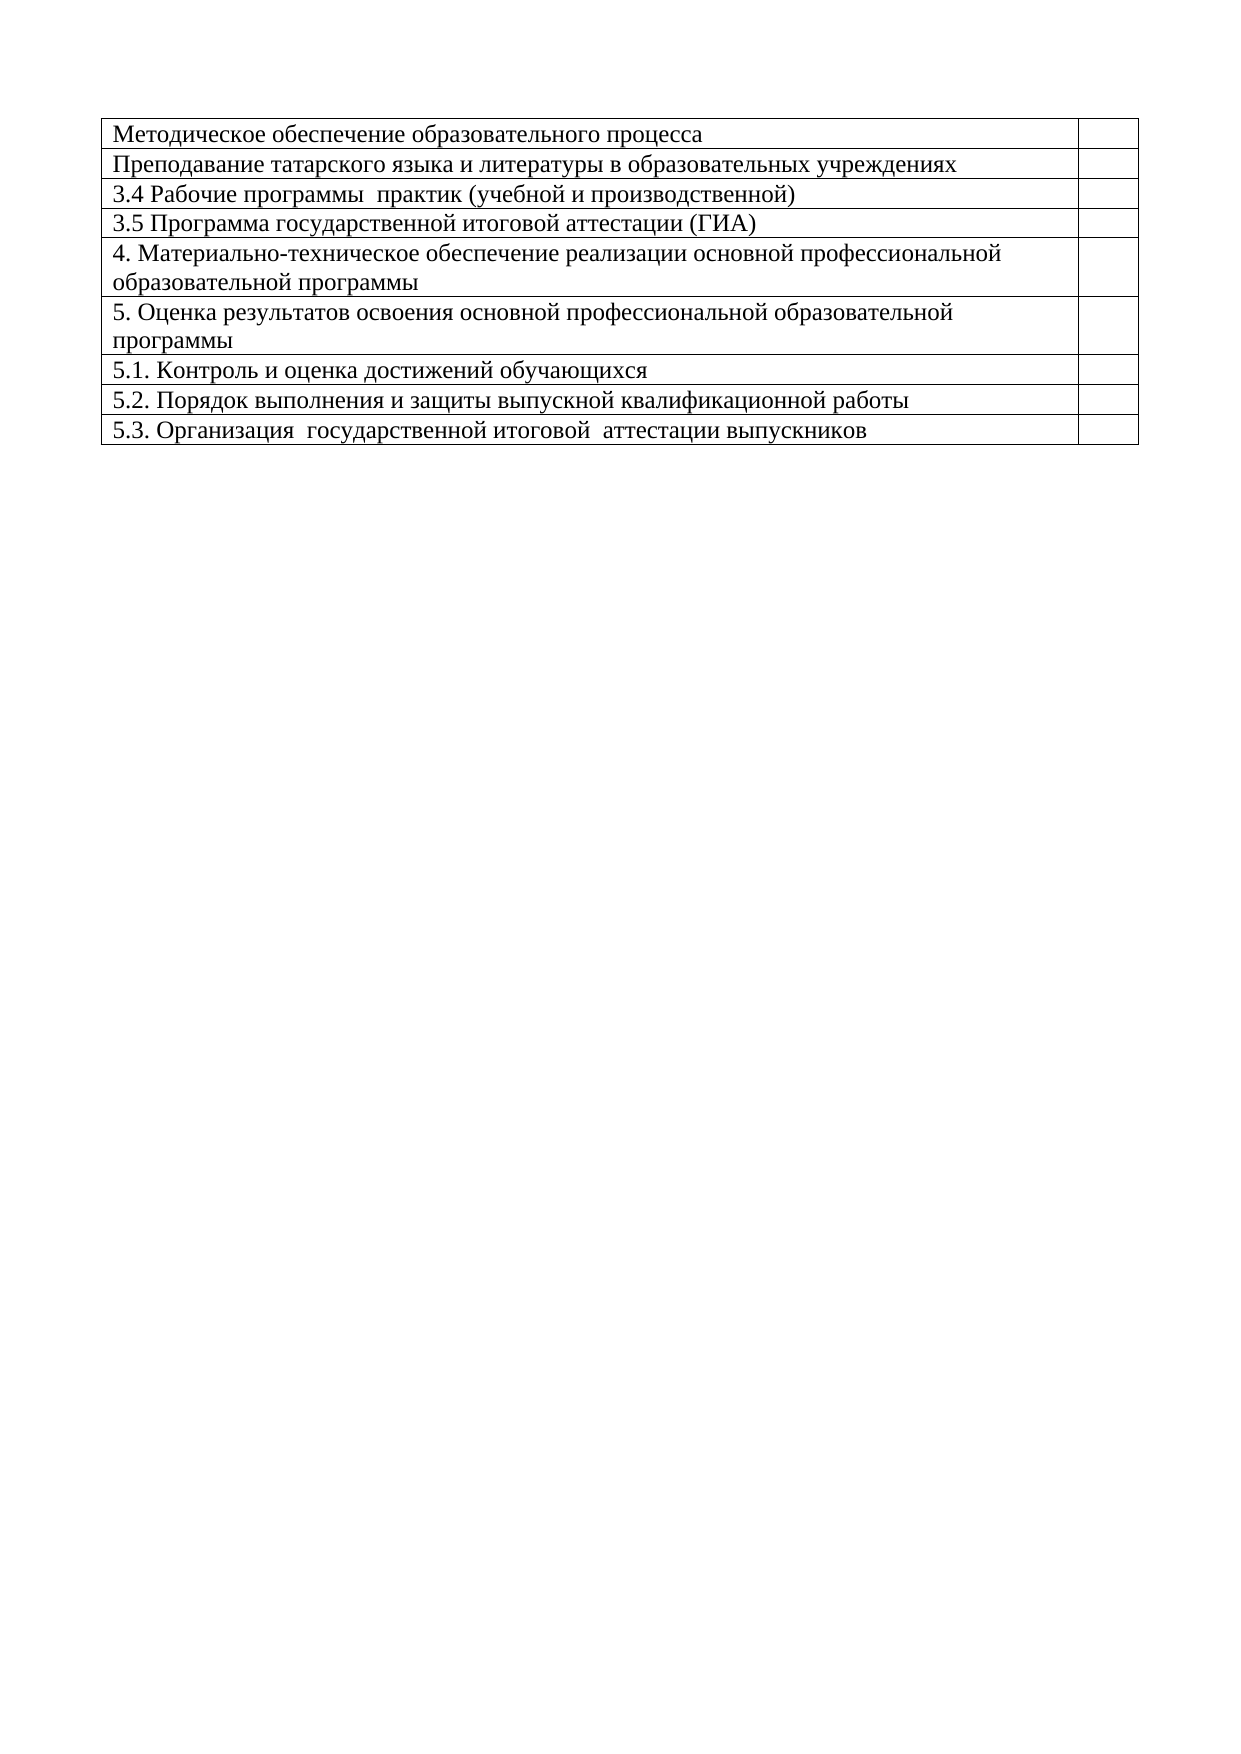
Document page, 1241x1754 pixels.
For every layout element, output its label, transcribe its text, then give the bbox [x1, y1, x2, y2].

table_cell [1079, 385, 1138, 414]
table_cell [1079, 149, 1138, 178]
table_cell [1079, 355, 1138, 384]
table_cell 5.2. Порядок выполнения и защиты выпускной квалификационной работы [102, 385, 1078, 414]
table_cell Методическое обеспечение образовательного процесса [102, 119, 1078, 148]
table_cell [1079, 415, 1138, 444]
table_cell 5.3. Организация государственной итоговой аттестации выпускников [102, 415, 1078, 444]
table_cell 5.1. Контроль и оценка достижений обучающихся [102, 355, 1078, 384]
table_cell [1079, 238, 1138, 296]
table_cell [1079, 209, 1138, 237]
table_cell [1079, 119, 1138, 148]
table_cell 3.5 Программа государственной итоговой аттестации (ГИА) [102, 209, 1078, 237]
table_cell 5. Оценка результатов освоения основной профессиональной образовательной программы [102, 297, 1078, 354]
table_cell [1079, 297, 1138, 354]
table_cell 3.4 Рабочие программы практик (учебной и производственной) [102, 179, 1078, 207]
table_cell 4. Материально-техническое обеспечение реализации основной профессиональной образовательной программы [102, 238, 1078, 296]
table_cell [1079, 179, 1138, 207]
table_cell Преподавание татарского языка и литературы в образовательных учреждениях [102, 149, 1078, 178]
